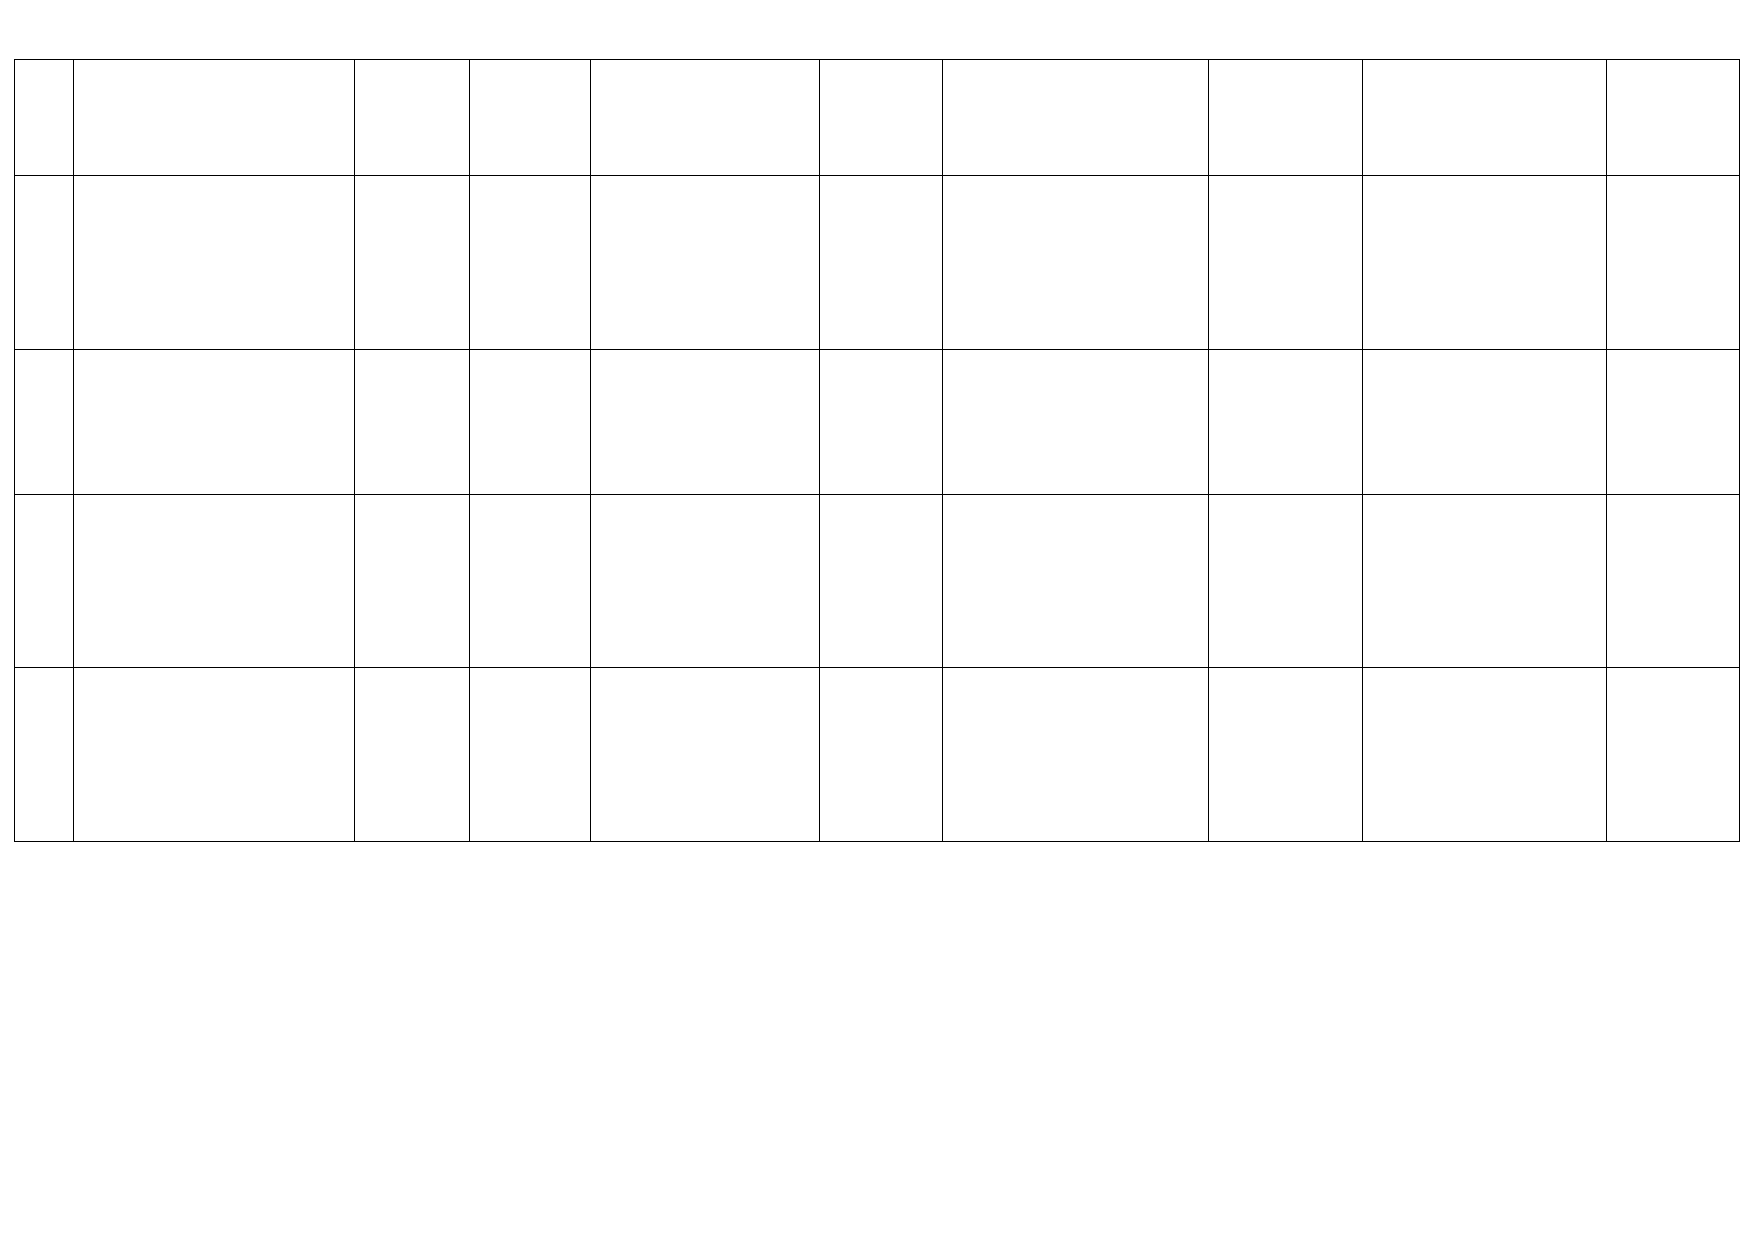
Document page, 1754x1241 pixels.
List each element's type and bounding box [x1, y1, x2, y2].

table_cell [1607, 668, 1739, 841]
table_cell [355, 495, 469, 667]
table_cell [355, 176, 469, 349]
table_cell [355, 60, 469, 175]
table_cell [355, 350, 469, 493]
table_cell [1209, 350, 1362, 493]
table_cell [1209, 176, 1362, 349]
table_cell [1209, 668, 1362, 841]
table_cell [74, 350, 354, 493]
table_cell [15, 668, 73, 841]
table_cell [943, 495, 1208, 667]
table_cell [820, 495, 942, 667]
table_cell [820, 668, 942, 841]
table_cell [1363, 350, 1606, 493]
table_cell [1209, 495, 1362, 667]
table_cell [943, 176, 1208, 349]
table_cell [591, 495, 819, 667]
table_cell [1363, 176, 1606, 349]
table_cell [470, 60, 590, 175]
table_cell [74, 668, 354, 841]
table_cell [15, 350, 73, 493]
table_cell [470, 668, 590, 841]
table_cell [74, 176, 354, 349]
table_cell [820, 350, 942, 493]
table_cell [943, 668, 1208, 841]
table_cell [470, 495, 590, 667]
table_cell [470, 176, 590, 349]
table_cell [591, 668, 819, 841]
table_cell [1363, 60, 1606, 175]
table_cell [820, 60, 942, 175]
table_cell [943, 60, 1208, 175]
table_cell [1209, 60, 1362, 175]
table_cell [74, 495, 354, 667]
table_cell [470, 350, 590, 493]
table_cell [74, 60, 354, 175]
table_cell [943, 350, 1208, 493]
table_cell [1607, 495, 1739, 667]
table_cell [1607, 350, 1739, 493]
table_cell [591, 176, 819, 349]
table_cell [591, 60, 819, 175]
table_cell [1607, 60, 1739, 175]
table_cell [15, 176, 73, 349]
table_cell [591, 350, 819, 493]
table_cell [15, 60, 73, 175]
table_cell [355, 668, 469, 841]
table_cell [820, 176, 942, 349]
table_cell [1363, 495, 1606, 667]
table_cell [15, 495, 73, 667]
table_cell [1363, 668, 1606, 841]
table_cell [1607, 176, 1739, 349]
